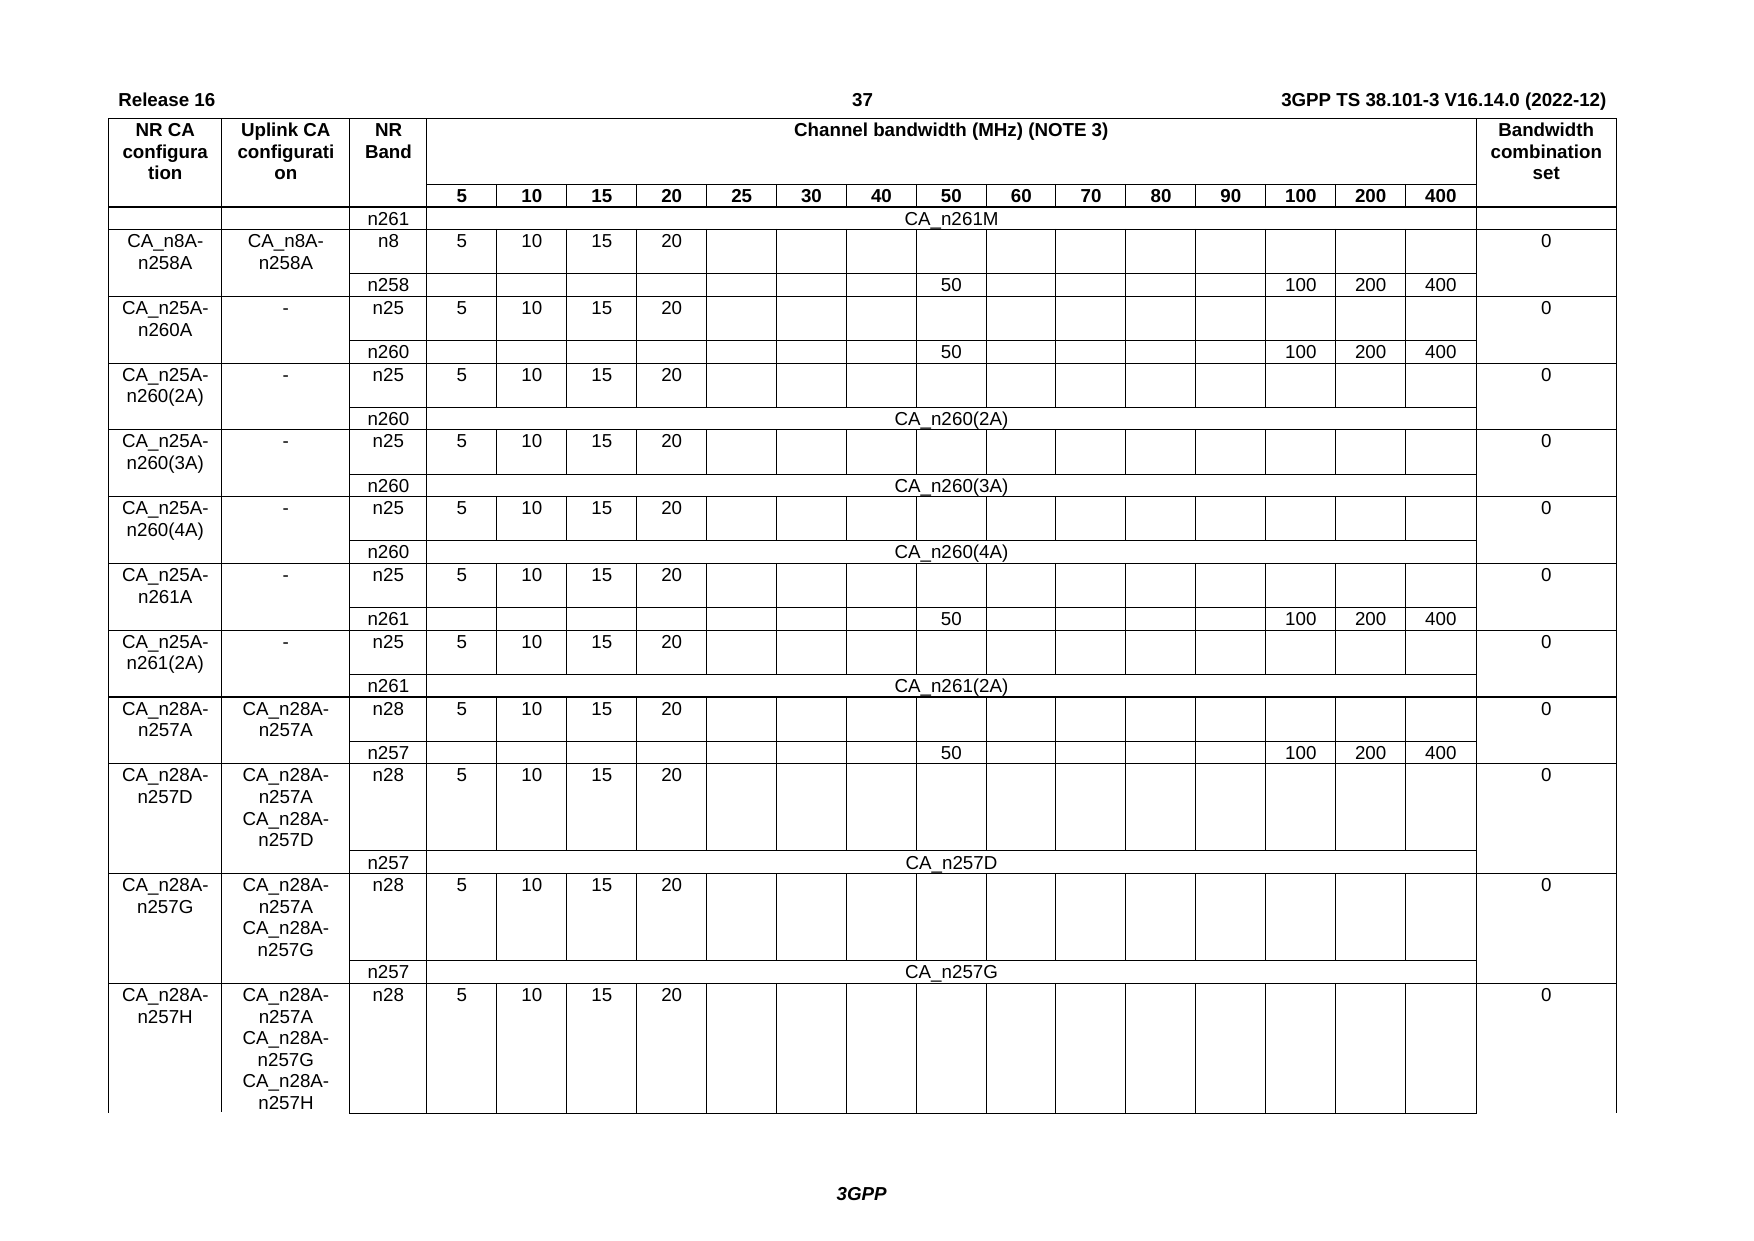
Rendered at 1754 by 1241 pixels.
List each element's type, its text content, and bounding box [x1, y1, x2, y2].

table_cell CA_n25A-n261(2A) [109, 631, 221, 674]
table_cell [1196, 764, 1265, 850]
table_cell [1266, 764, 1335, 850]
table_cell [1266, 430, 1335, 473]
table_cell [987, 698, 1055, 741]
table_cell 0 [1477, 297, 1616, 340]
table_cell [847, 497, 916, 540]
table_cell [567, 274, 636, 296]
table_cell [109, 960, 221, 983]
table_cell [987, 608, 1055, 629]
table_cell n28 [350, 874, 426, 960]
table_cell [847, 230, 916, 273]
table_cell 5 [427, 984, 496, 1113]
table_cell [1336, 230, 1405, 273]
table_cell [777, 564, 846, 607]
table_cell n25 [350, 564, 426, 607]
table_cell [567, 341, 636, 362]
table_cell [1196, 297, 1265, 340]
table_cell 400 [1406, 742, 1476, 763]
table_cell [567, 742, 636, 763]
table_cell 15 [567, 874, 636, 960]
table_cell [987, 631, 1055, 674]
table_cell 80 [1126, 185, 1195, 206]
table_cell 10 [497, 497, 566, 540]
table_cell [222, 407, 349, 429]
table_cell [707, 341, 776, 362]
table_cell 50 [917, 608, 986, 629]
table_cell [707, 297, 776, 340]
table_cell [777, 297, 846, 340]
table_cell [1406, 698, 1476, 741]
table_cell [847, 364, 916, 407]
table_cell 5 [427, 874, 496, 960]
table_cell [1477, 340, 1616, 362]
table_cell [987, 274, 1055, 296]
table_cell 25 [707, 185, 776, 206]
table_cell 5 [427, 698, 496, 741]
table_cell n25 [350, 430, 426, 473]
table_cell [1266, 984, 1335, 1113]
table_cell 20 [637, 185, 706, 206]
table_cell [222, 607, 349, 629]
table_cell 0 [1477, 497, 1616, 540]
table_cell 15 [567, 497, 636, 540]
table_cell [1406, 364, 1476, 407]
table_cell [917, 430, 986, 473]
table_cell [222, 741, 349, 763]
table_cell [109, 674, 221, 696]
table_cell 15 [567, 631, 636, 674]
table_cell [1056, 742, 1125, 763]
table_cell [1056, 230, 1125, 273]
table_cell 20 [637, 984, 706, 1113]
table_cell n260 [350, 475, 426, 496]
table_cell [1126, 631, 1195, 674]
table_cell [987, 341, 1055, 362]
table_cell [707, 631, 776, 674]
table_cell n25 [350, 364, 426, 407]
table_cell 20 [637, 764, 706, 850]
table_cell 200 [1336, 608, 1405, 629]
table_cell n258 [350, 274, 426, 296]
table_cell [1477, 273, 1616, 296]
table_cell [427, 742, 496, 763]
table_cell [777, 341, 846, 362]
table_cell - [222, 631, 349, 674]
table_cell [987, 364, 1055, 407]
table_cell CA_n25A-n260(3A) [109, 430, 221, 473]
table_cell CA_n28A-n257A CA_n28A-n257G CA_n28A-n257H [221, 984, 349, 1113]
table_cell 5 [427, 430, 496, 473]
table_cell n25 [350, 297, 426, 340]
table_cell [987, 764, 1055, 850]
table_cell CA_n257G [427, 961, 1476, 983]
table_cell [777, 742, 846, 763]
table_cell n260 [350, 541, 426, 563]
table_cell [1196, 698, 1265, 741]
table_cell n257 [350, 851, 426, 873]
table_cell 50 [917, 185, 986, 206]
table_cell n28 [350, 764, 426, 850]
table_cell - [222, 497, 349, 540]
table_cell [1477, 474, 1616, 496]
table_cell n257 [350, 742, 426, 763]
table_cell [1477, 184, 1616, 206]
table_cell [707, 874, 776, 960]
table_cell [987, 742, 1055, 763]
table_cell 100 [1266, 742, 1335, 763]
table_cell [917, 564, 986, 607]
table_cell [1196, 230, 1265, 273]
table_cell CA_n260(4A) [427, 541, 1476, 563]
table_cell [222, 184, 349, 206]
table_cell [1477, 674, 1616, 696]
table_cell n260 [350, 408, 426, 429]
table_cell [427, 274, 496, 296]
table_cell CA_n8A-n258A [222, 230, 349, 273]
table_cell [1196, 497, 1265, 540]
table_cell 5 [427, 364, 496, 407]
table_cell [1126, 984, 1195, 1113]
table_cell 200 [1336, 274, 1405, 296]
table_cell [1126, 608, 1195, 629]
table_cell [777, 430, 846, 473]
table_cell [1056, 364, 1125, 407]
table_cell [777, 274, 846, 296]
table_cell [427, 608, 496, 629]
table_cell [109, 273, 221, 296]
table_cell 0 [1477, 564, 1616, 607]
table_cell [917, 874, 986, 960]
table_cell 5 [427, 497, 496, 540]
table_cell [707, 742, 776, 763]
table_cell [847, 742, 916, 763]
table_cell [1056, 341, 1125, 362]
table_cell [222, 960, 349, 983]
table_cell 20 [637, 874, 706, 960]
table_cell CA_n257D [427, 851, 1476, 873]
table_cell [222, 340, 349, 362]
table_cell CA_n28A-n257A CA_n28A-n257G [222, 874, 349, 960]
table_cell CA_n28A-n257A [109, 698, 221, 741]
table_cell 200 [1336, 185, 1405, 206]
table_cell [1126, 430, 1195, 473]
table_cell [777, 364, 846, 407]
table_cell [1336, 631, 1405, 674]
table_cell [917, 698, 986, 741]
table_cell [1336, 297, 1405, 340]
table_cell [1056, 764, 1125, 850]
table_cell 5 [427, 564, 496, 607]
table_cell [1056, 274, 1125, 296]
table_cell [917, 230, 986, 273]
table_cell [1196, 874, 1265, 960]
table_cell [917, 631, 986, 674]
table_cell 0 [1477, 364, 1616, 407]
table_cell [777, 608, 846, 629]
table_cell 100 [1266, 274, 1335, 296]
table_header NR CA configuration [109, 119, 221, 184]
table_cell CA_n25A-n260(4A) [109, 497, 221, 540]
table_cell [1266, 874, 1335, 960]
table_cell [777, 230, 846, 273]
table_cell 10 [497, 185, 566, 206]
table_header Channel bandwidth (MHz) (NOTE 3) [427, 119, 1476, 184]
table_cell [707, 430, 776, 473]
table_cell 10 [497, 698, 566, 741]
table_cell [1336, 430, 1405, 473]
table_cell n8 [350, 230, 426, 273]
table_cell 10 [497, 874, 566, 960]
table_cell [222, 540, 349, 563]
table_cell [109, 340, 221, 362]
table_cell 70 [1056, 185, 1125, 206]
table_cell [777, 497, 846, 540]
table_cell 15 [567, 698, 636, 741]
table_cell [777, 764, 846, 850]
table_cell 20 [637, 631, 706, 674]
table_cell [1336, 564, 1405, 607]
table_cell CA_n28A-n257D [109, 764, 221, 850]
table_cell [1477, 208, 1616, 229]
table_cell - [222, 564, 349, 607]
table_cell CA_n25A-n260A [109, 297, 221, 340]
table_cell [1196, 274, 1265, 296]
table_cell [847, 698, 916, 741]
table_cell [917, 497, 986, 540]
table_cell [1126, 564, 1195, 607]
table_cell [707, 497, 776, 540]
table_cell 10 [497, 764, 566, 850]
table_cell [987, 297, 1055, 340]
table_header NR Band [350, 119, 426, 184]
table_cell [1266, 631, 1335, 674]
table_cell [637, 742, 706, 763]
table_cell 400 [1406, 185, 1476, 206]
table_cell [707, 564, 776, 607]
table_cell 10 [497, 984, 566, 1113]
table_cell 20 [637, 364, 706, 407]
table_cell CA_n28A-n257A CA_n28A-n257D [222, 764, 349, 850]
table_cell [1196, 608, 1265, 629]
table_cell [109, 540, 221, 563]
table_cell 0 [1477, 430, 1616, 473]
table_cell 50 [917, 742, 986, 763]
table_cell 40 [847, 185, 916, 206]
table_cell [109, 607, 221, 629]
table_cell [1477, 607, 1616, 629]
table_cell [497, 341, 566, 362]
table_cell [707, 274, 776, 296]
table_cell [1266, 698, 1335, 741]
table_cell [1266, 297, 1335, 340]
table_cell 20 [637, 564, 706, 607]
table_cell [1056, 698, 1125, 741]
table_cell [109, 184, 221, 206]
table_cell [109, 407, 221, 429]
table_cell [917, 297, 986, 340]
table_cell [1126, 274, 1195, 296]
table_cell [222, 474, 349, 496]
table_cell [1336, 874, 1405, 960]
table_cell [707, 608, 776, 629]
table_cell [109, 208, 221, 229]
table_cell [1056, 631, 1125, 674]
table_cell CA_n261(2A) [427, 675, 1476, 696]
table_cell [1406, 874, 1476, 960]
table_cell [1406, 230, 1476, 273]
table_cell [707, 698, 776, 741]
table_cell 0 [1477, 698, 1616, 741]
table_cell n25 [350, 497, 426, 540]
table_cell n261 [350, 608, 426, 629]
table_cell [1196, 430, 1265, 473]
table_cell [497, 274, 566, 296]
table_cell [637, 274, 706, 296]
table_cell [847, 984, 916, 1113]
table_cell CA_n260(3A) [427, 475, 1476, 496]
table_cell [637, 341, 706, 362]
table_cell [1477, 407, 1616, 429]
table_cell 400 [1406, 274, 1476, 296]
table_cell [987, 430, 1055, 473]
table_cell n28 [350, 984, 426, 1113]
table_cell 5 [427, 185, 496, 206]
table_cell [1196, 984, 1265, 1113]
table_cell 0 [1477, 230, 1616, 273]
table_cell n257 [350, 961, 426, 983]
table_cell n28 [350, 698, 426, 741]
table_cell [1056, 430, 1125, 473]
table_cell CA_n28A-n257A [222, 698, 349, 741]
table_cell [777, 874, 846, 960]
table_cell [917, 764, 986, 850]
table_cell 15 [567, 185, 636, 206]
table_cell [847, 341, 916, 362]
table_cell 10 [497, 564, 566, 607]
table_cell [777, 984, 846, 1113]
table_cell 20 [637, 430, 706, 473]
table_cell [1196, 564, 1265, 607]
table_cell [707, 364, 776, 407]
table_cell [1196, 742, 1265, 763]
table_cell [350, 184, 426, 206]
table_cell 10 [497, 631, 566, 674]
table_cell 15 [567, 297, 636, 340]
table_cell 60 [987, 185, 1055, 206]
table_cell [1336, 364, 1405, 407]
table_cell [1477, 960, 1616, 983]
table_cell [987, 564, 1055, 607]
table_cell [1336, 764, 1405, 850]
table_cell 0 [1477, 764, 1616, 850]
table_cell CA_n28A-n257G [109, 874, 221, 960]
table_cell n260 [350, 341, 426, 362]
table_cell 50 [917, 274, 986, 296]
table_cell [1056, 297, 1125, 340]
table_cell [497, 608, 566, 629]
table_cell [1056, 564, 1125, 607]
table_cell 20 [637, 497, 706, 540]
table_cell 400 [1406, 608, 1476, 629]
table_cell [1406, 297, 1476, 340]
table_cell [1056, 497, 1125, 540]
table_cell [847, 764, 916, 850]
table_cell [987, 874, 1055, 960]
table_cell 5 [427, 764, 496, 850]
table_cell [637, 608, 706, 629]
table_cell 15 [567, 430, 636, 473]
table_cell [1196, 631, 1265, 674]
table_cell 5 [427, 230, 496, 273]
table_cell 100 [1266, 608, 1335, 629]
table_cell [1126, 742, 1195, 763]
table_cell [1336, 984, 1405, 1113]
table_cell [1477, 850, 1616, 873]
table_cell [777, 631, 846, 674]
table_cell CA_n25A-n261A [109, 564, 221, 607]
table_cell 20 [637, 230, 706, 273]
table_cell CA_n28A-n257H [109, 984, 221, 1113]
table_cell 100 [1266, 185, 1335, 206]
table_cell 15 [567, 230, 636, 273]
table_cell [222, 674, 349, 696]
table_cell [1266, 364, 1335, 407]
table_cell [1056, 874, 1125, 960]
table_cell [707, 764, 776, 850]
table_cell [847, 274, 916, 296]
table_cell [1196, 341, 1265, 362]
table_cell 20 [637, 698, 706, 741]
table_cell [707, 984, 776, 1113]
table_cell [987, 497, 1055, 540]
table_cell 15 [567, 364, 636, 407]
table_cell 15 [567, 564, 636, 607]
table_cell [109, 850, 221, 873]
table_cell CA_n261M [427, 208, 1476, 229]
table_cell [847, 564, 916, 607]
table_cell [222, 208, 349, 229]
table_cell [1196, 364, 1265, 407]
table_cell [1126, 698, 1195, 741]
table_cell 10 [497, 364, 566, 407]
table_cell [777, 698, 846, 741]
table_cell [707, 230, 776, 273]
table_cell [987, 230, 1055, 273]
table_cell 10 [497, 297, 566, 340]
table_cell [1266, 564, 1335, 607]
table_cell 10 [497, 430, 566, 473]
table_cell [1126, 874, 1195, 960]
table_cell [1126, 497, 1195, 540]
table_cell - [222, 297, 349, 340]
table_cell 15 [567, 764, 636, 850]
table_cell CA_n260(2A) [427, 408, 1476, 429]
table_cell 5 [427, 297, 496, 340]
table_cell 200 [1336, 341, 1405, 362]
table_cell 0 [1477, 984, 1616, 1113]
table_cell n261 [350, 675, 426, 696]
table_cell 100 [1266, 341, 1335, 362]
table_cell [1266, 497, 1335, 540]
table_cell 0 [1477, 631, 1616, 674]
table_cell [1406, 564, 1476, 607]
table_cell [1406, 764, 1476, 850]
table_cell [1126, 297, 1195, 340]
table_cell [1406, 631, 1476, 674]
table_cell 200 [1336, 742, 1405, 763]
table_cell n25 [350, 631, 426, 674]
table_cell CA_n25A-n260(2A) [109, 364, 221, 407]
table_cell - [222, 430, 349, 473]
table_header Uplink CA configuration [222, 119, 349, 184]
table_cell [567, 608, 636, 629]
table_cell [1126, 764, 1195, 850]
table_cell [1266, 230, 1335, 273]
table_cell [222, 273, 349, 296]
table_cell 50 [917, 341, 986, 362]
table_cell [1336, 698, 1405, 741]
table_cell 20 [637, 297, 706, 340]
table_cell 5 [427, 631, 496, 674]
table_cell 30 [777, 185, 846, 206]
table_cell [1406, 497, 1476, 540]
table_cell - [222, 364, 349, 407]
table_cell [222, 850, 349, 873]
table_cell [847, 874, 916, 960]
table_cell CA_n8A-n258A [109, 230, 221, 273]
table_cell [497, 742, 566, 763]
table_cell [427, 341, 496, 362]
table_cell [1406, 430, 1476, 473]
table_cell [847, 430, 916, 473]
table_cell 400 [1406, 341, 1476, 362]
table_cell [1126, 230, 1195, 273]
table_cell 15 [567, 984, 636, 1113]
table_cell 0 [1477, 874, 1616, 960]
table_cell [917, 364, 986, 407]
table_cell [1056, 984, 1125, 1113]
table_cell [847, 631, 916, 674]
table_cell [1477, 741, 1616, 763]
table_cell [1126, 341, 1195, 362]
table_cell [1336, 497, 1405, 540]
table_cell [1126, 364, 1195, 407]
table_cell [987, 984, 1055, 1113]
table_cell [1406, 984, 1476, 1113]
table_cell 10 [497, 230, 566, 273]
table_cell [1056, 608, 1125, 629]
table_cell [917, 984, 986, 1113]
table_cell 90 [1196, 185, 1265, 206]
table_cell [109, 741, 221, 763]
table_cell [847, 297, 916, 340]
table_cell [847, 608, 916, 629]
table_cell n261 [350, 208, 426, 229]
table_header Bandwidth combination set [1477, 119, 1616, 184]
table_cell [109, 474, 221, 496]
table_cell [1477, 540, 1616, 563]
